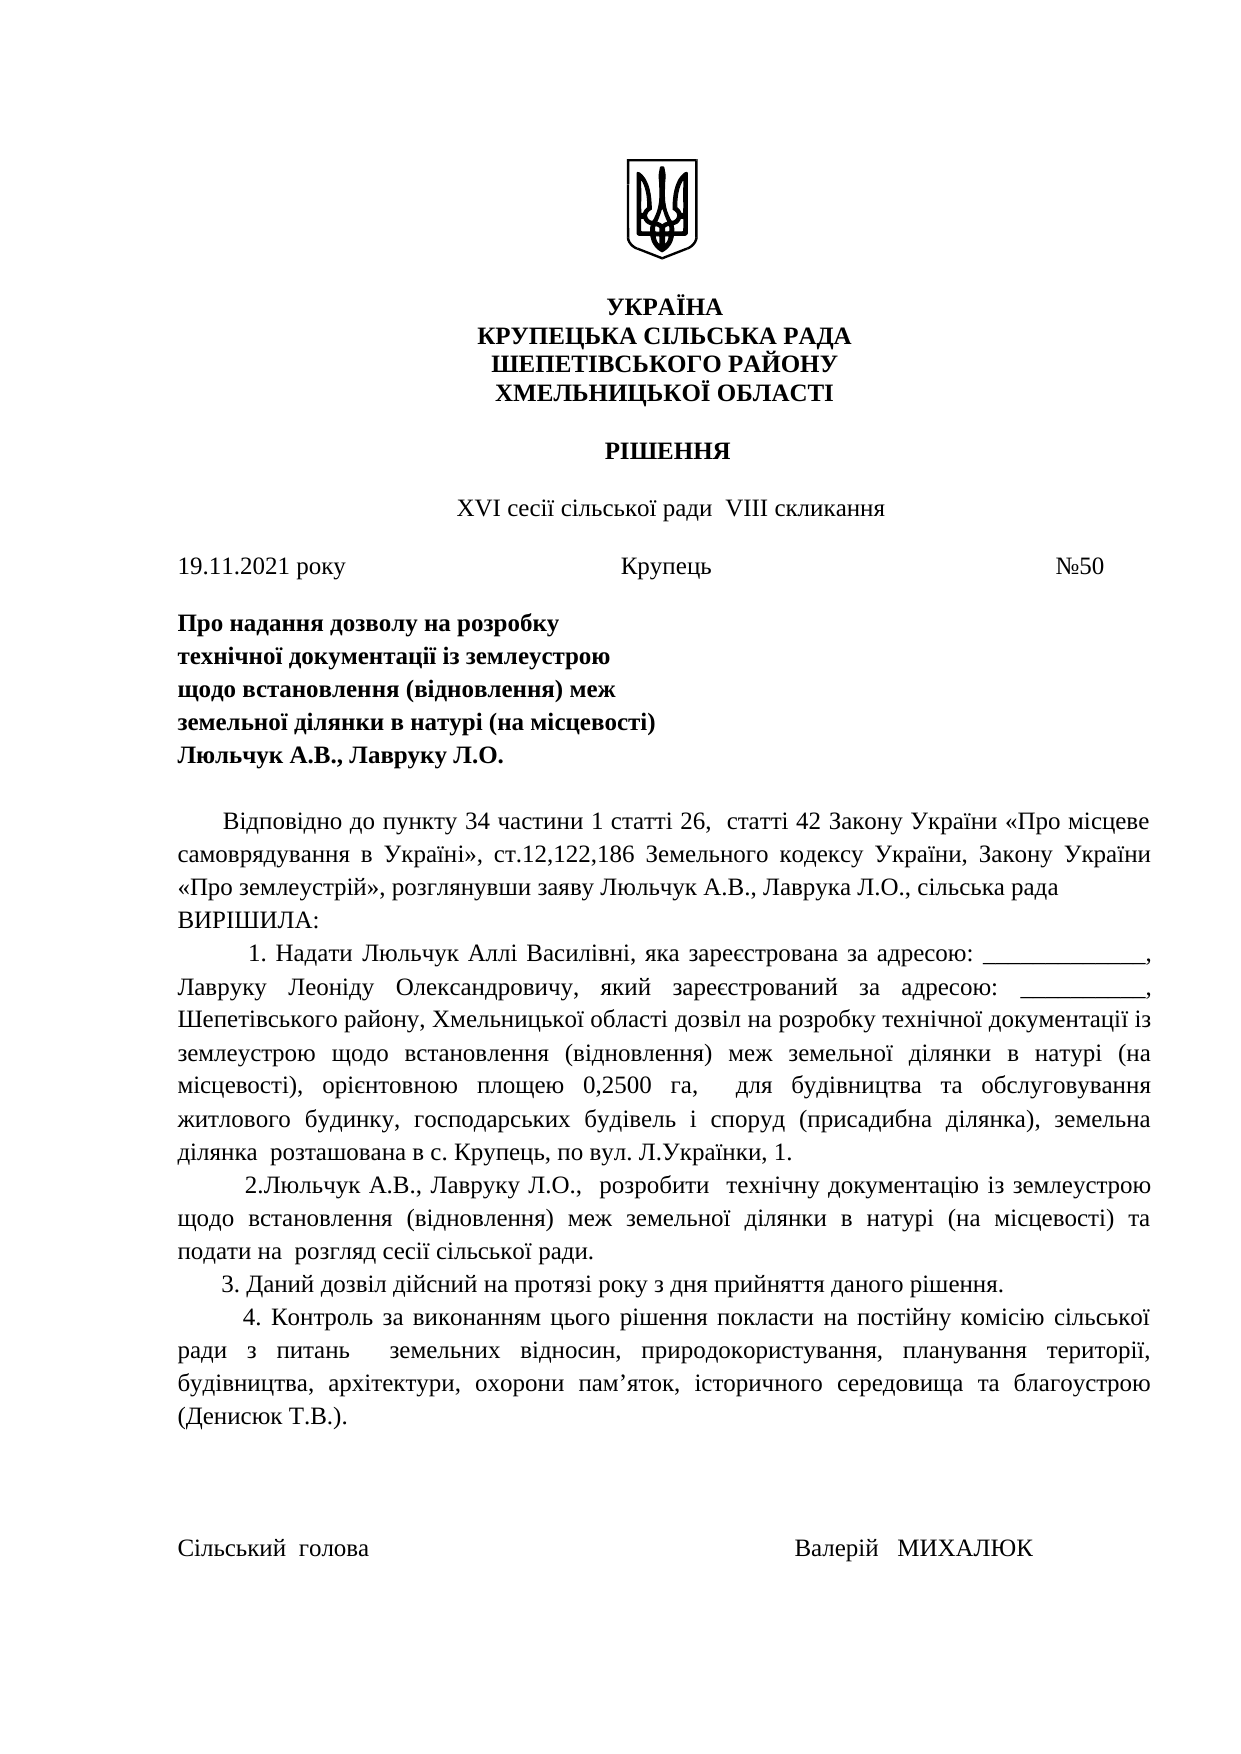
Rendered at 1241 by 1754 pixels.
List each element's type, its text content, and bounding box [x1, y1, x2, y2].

text ХМЕЛЬНИЦЬКОЇ ОБЛАСТІ [177, 378, 1152, 407]
text 1. Надати Люльчук Аллі Василівні, яка зареєстрована за адресою: _____________, Лавруку Леоніду Олександровичу, який зареєстрований за адресою: __________, Шепетівського району, Хмельницької області дозвіл на розробку технічної документації із землеустрою щодо встановлення (відновлення) меж земельної ділянки в натурі (на місцевості), орієнтовною площею 0,2500 га, для будівництва та обслуговування житлового будинку, господарських будівель і споруд (присадибна ділянка), земельна ділянка розташована в с. Крупець, по вул. Л.Українки, 1. [177, 938, 1152, 1165]
text 3. Даний дозвіл дійсний на протязі року з дня прийняття даного рішення. [177, 1269, 1152, 1297]
text 4. Контроль за виконанням цього рішення покласти на постійну комісію сільської ради з питань земельних відносин, природокористування, планування території, будівництва, архітектури, охорони пам’яток, історичного середовища та благоустрою (Денисюк Т.В.). [177, 1302, 1152, 1429]
text Відповідно до пункту 34 частини 1 статті 26, статті 42 Закону України «Про місцеве самоврядування в Україні», ст.12,122,186 Земельного кодексу України, Закону України «Про землеустрій», розглянувши заяву Люльчук А.В., Лаврука Л.О., сільська рада [177, 806, 1152, 901]
text щодо встановлення (відновлення) меж [177, 674, 1152, 703]
text Люльчук А.В., Лавруку Л.О. [177, 740, 1152, 769]
text Про надання дозволу на розробку [177, 608, 1152, 637]
text Сільський голова Валерій МИХАЛЮК [177, 1533, 1152, 1562]
text КРУПЕЦЬКА СІЛЬСЬКА РАДА [177, 321, 1152, 349]
text РІШЕННЯ [177, 436, 1152, 464]
text земельної ділянки в натурі (на місцевості) [177, 707, 1152, 736]
text ХVІ сесії сільської ради VІІІ скликання [177, 493, 1152, 522]
text технічної документації із землеустрою [177, 641, 1152, 670]
text ШЕПЕТІВСЬКОГО РАЙОНУ [177, 349, 1152, 378]
text УКРАЇНА [177, 292, 1152, 321]
text 2.Люльчук А.В., Лавруку Л.О., розробити технічну документацію із землеустрою щодо встановлення (відновлення) меж земельної ділянки в натурі (на місцевості) та подати на розгляд сесії сільської ради. [177, 1170, 1152, 1264]
text ВИРІШИЛА: [177, 906, 1152, 934]
text 19.11.2021 року Крупець №50 [177, 551, 1152, 579]
